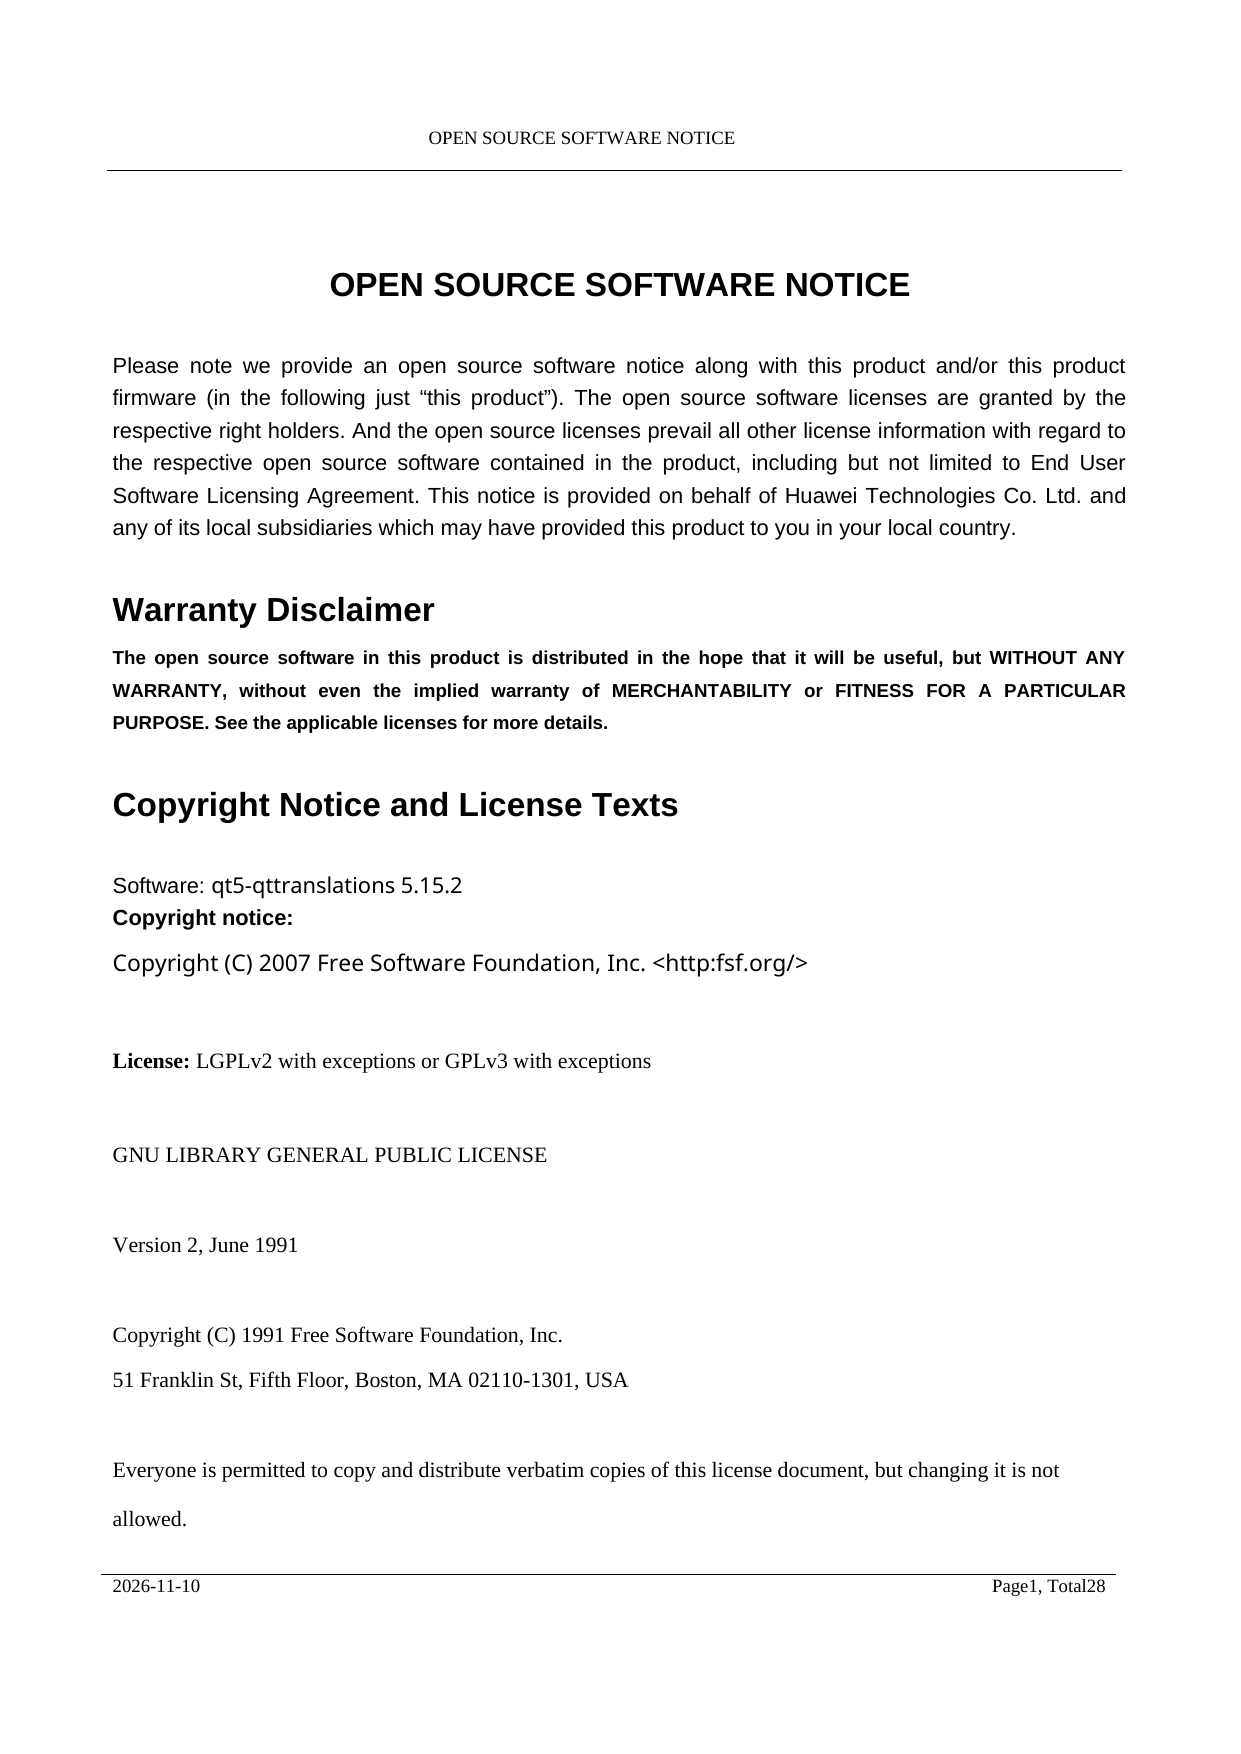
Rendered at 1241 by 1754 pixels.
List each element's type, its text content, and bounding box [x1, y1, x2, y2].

text Version 2, June 1991 [112, 1228, 1128, 1261]
text License: LGPLv2 with exceptions or GPLv3 with exceptions [112, 1044, 1128, 1077]
text Everyone is permitted to copy and distribute verbatim copies of this license document, but changing it is not allowed. [112, 1454, 1128, 1535]
text Please note we provide an open source software notice along with this product and/or this product firmware (in the following just “this product”). The open source software licenses are granted by the respective right holders. And the open source licenses prevail all other license information with regard to the respective open source software contained in the product, including but not limited to End User Software Licensing Agreement. This notice is provided on behalf of Huawei Technologies Co. Ltd. and any of its local subsidiaries which may have provided this product to you in your local country. [112, 349, 1128, 544]
text OPEN SOURCE SOFTWARE NOTICE [112, 251, 1128, 316]
text Warranty Disclaimer [112, 576, 1128, 641]
text GNU LIBRARY GENERAL PUBLIC LICENSE [112, 1089, 1128, 1170]
text Copyright Notice and License Texts [112, 771, 1128, 836]
text Copyright notice: [112, 901, 1128, 934]
text Software: qt5-qttranslations 5.15.2 [112, 869, 1128, 901]
text The open source software in this product is distributed in the hope that it will be useful, but WITHOUT ANY WARRANTY, without even the implied warranty of MERCHANTABILITY or FITNESS FOR A PARTICULAR PURPOSE. See the applicable licenses for more details. [112, 641, 1128, 739]
text 51 Franklin St, Fifth Floor, Boston, MA 02110-1301, USA [112, 1363, 1128, 1396]
text Copyright (C) 1991 Free Software Foundation, Inc. [112, 1318, 1128, 1351]
text Copyright (C) 2007 Free Software Foundation, Inc. <http:fsf.org/> [112, 947, 1128, 1028]
